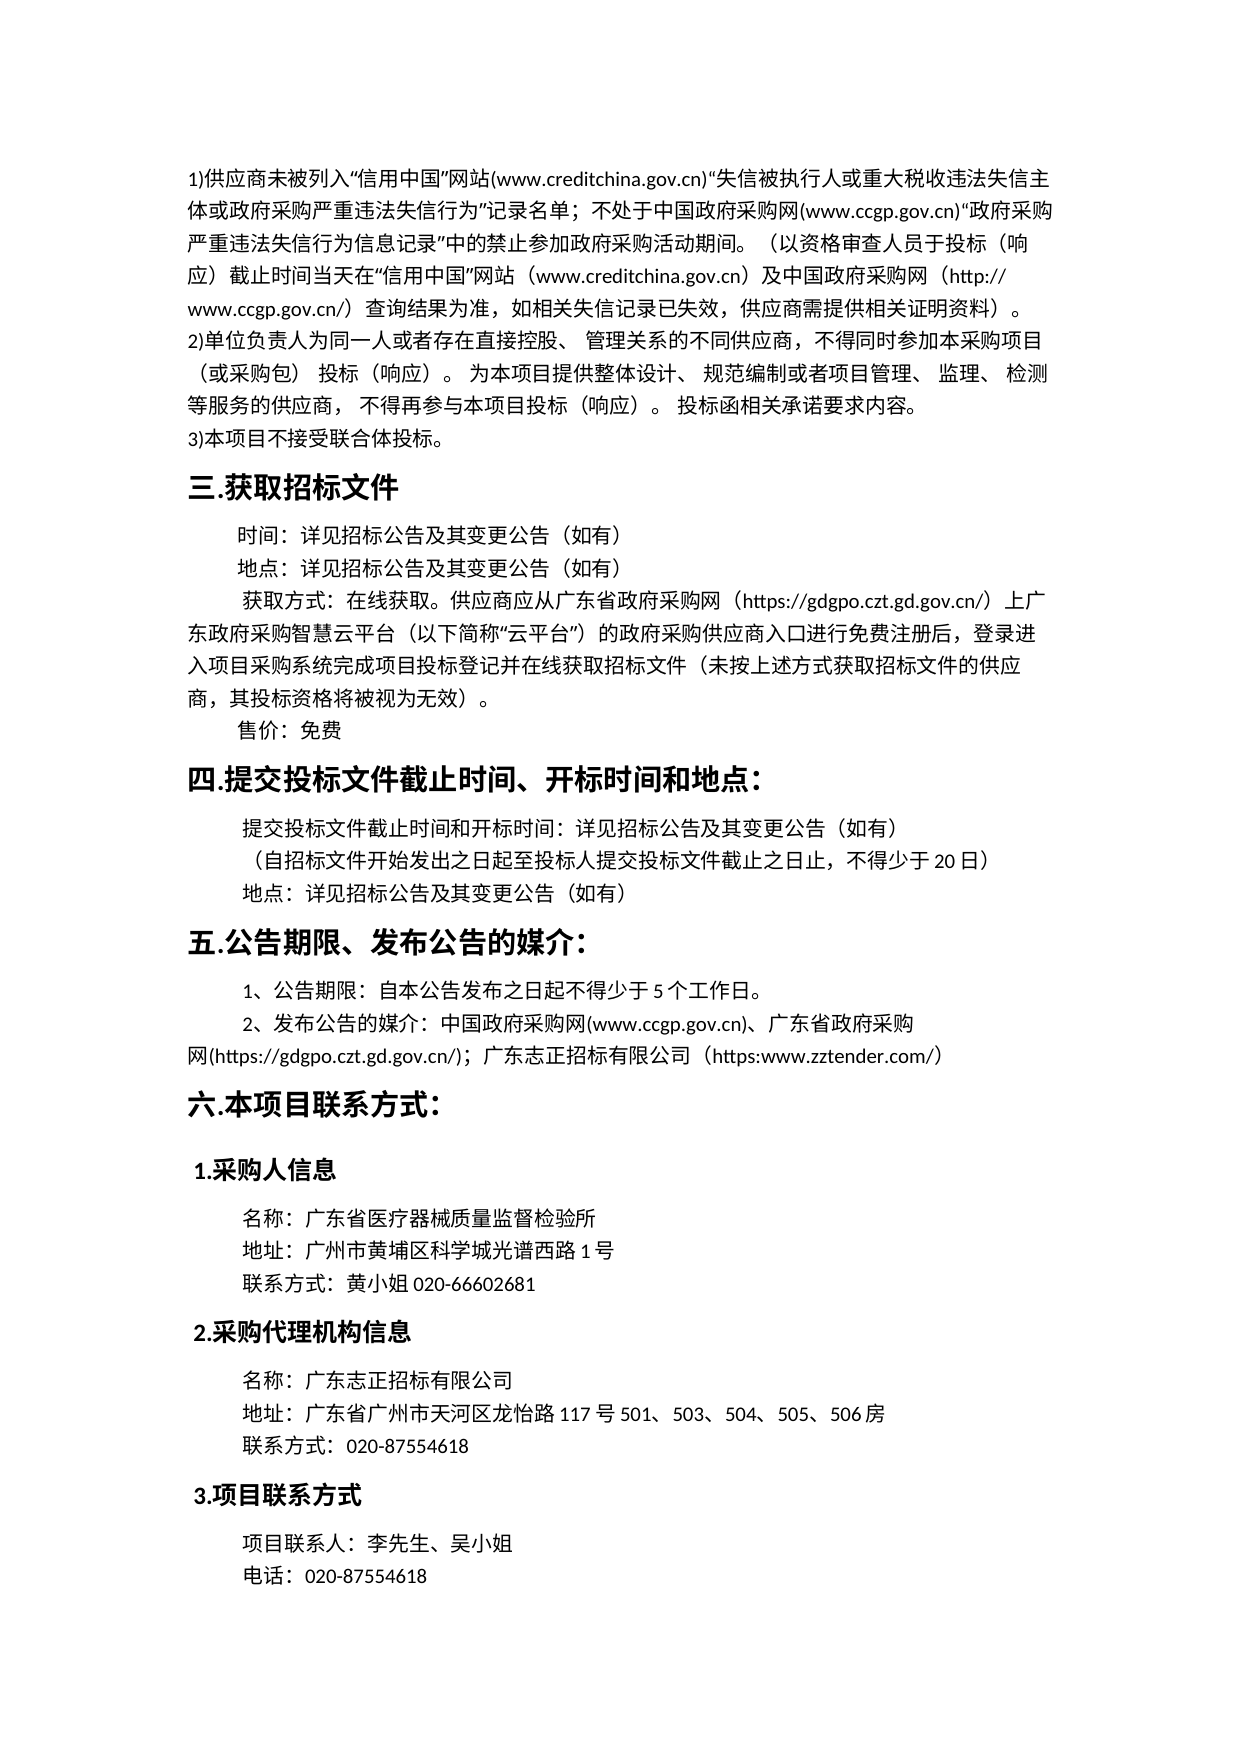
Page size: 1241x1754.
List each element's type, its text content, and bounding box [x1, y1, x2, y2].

text 地点：详见招标公告及其变更公告（如有） [187, 877, 1053, 909]
text 六.本项目联系方式： [187, 1072, 1053, 1137]
text 联系方式：020-87554618 [187, 1429, 1053, 1462]
text 项目联系人：李先生、吴小姐 [187, 1527, 1053, 1559]
text 地址：广州市黄埔区科学城光谱西路1号 [187, 1234, 1053, 1267]
text 名称：广东省医疗器械质量监督检验所 [187, 1202, 1053, 1234]
text （自招标文件开始发出之日起至投标人提交投标文件截止之日止，不得少于20日） [187, 844, 1053, 877]
text 名称：广东志正招标有限公司 [187, 1364, 1053, 1397]
text 电话：020-87554618 [187, 1559, 1053, 1592]
text 三.获取招标文件 [187, 454, 1053, 519]
text 四.提交投标文件截止时间、开标时间和地点： [187, 747, 1053, 812]
text 地址：广东省广州市天河区龙怡路117号501、503、504、505、506房 [187, 1397, 1053, 1429]
text 售价：免费 [187, 714, 1053, 747]
text 联系方式：黄小姐020-66602681 [187, 1267, 1053, 1299]
text 获取方式：在线获取。供应商应从广东省政府采购网（https://gdgpo.czt.gd.gov.cn/）上广东政府采购智慧云平台（以下简称“云平台”）的政府采购供应商入口进行免费注册后，登录进入项目采购系统完成项目投标登记并在线获取招标文件（未按上述方式获取招标文件的供应商，其投标资格将被视为无效）。 [187, 584, 1053, 714]
text 2.采购代理机构信息 [187, 1299, 1053, 1364]
text 提交投标文件截止时间和开标时间：详见招标公告及其变更公告（如有） [187, 812, 1053, 844]
text 2、发布公告的媒介：中国政府采购网(www.ccgp.gov.cn)、广东省政府采购网(https://gdgpo.czt.gd.gov.cn/)；广东志正招标有限公司（https:www.zztender.com/） [187, 1007, 1053, 1072]
text 1、公告期限：自本公告发布之日起不得少于5个工作日。 [187, 974, 1053, 1007]
text 2)单位负责人为同一人或者存在直接控股、 管理关系的不同供应商，不得同时参加本采购项目（或采购包） 投标（响应）。 为本项目提供整体设计、 规范编制或者项目管理、 监理、 检测等服务的供应商， 不得再参与本项目投标（响应）。 投标函相关承诺要求内容。 [187, 324, 1053, 422]
text 五.公告期限、发布公告的媒介： [187, 909, 1053, 974]
text 3)本项目不接受联合体投标。 [187, 422, 1053, 454]
text 地点：详见招标公告及其变更公告（如有） [187, 552, 1053, 584]
text 时间：详见招标公告及其变更公告（如有） [187, 519, 1053, 552]
text 1.采购人信息 [187, 1137, 1053, 1202]
text 3.项目联系方式 [187, 1462, 1053, 1527]
